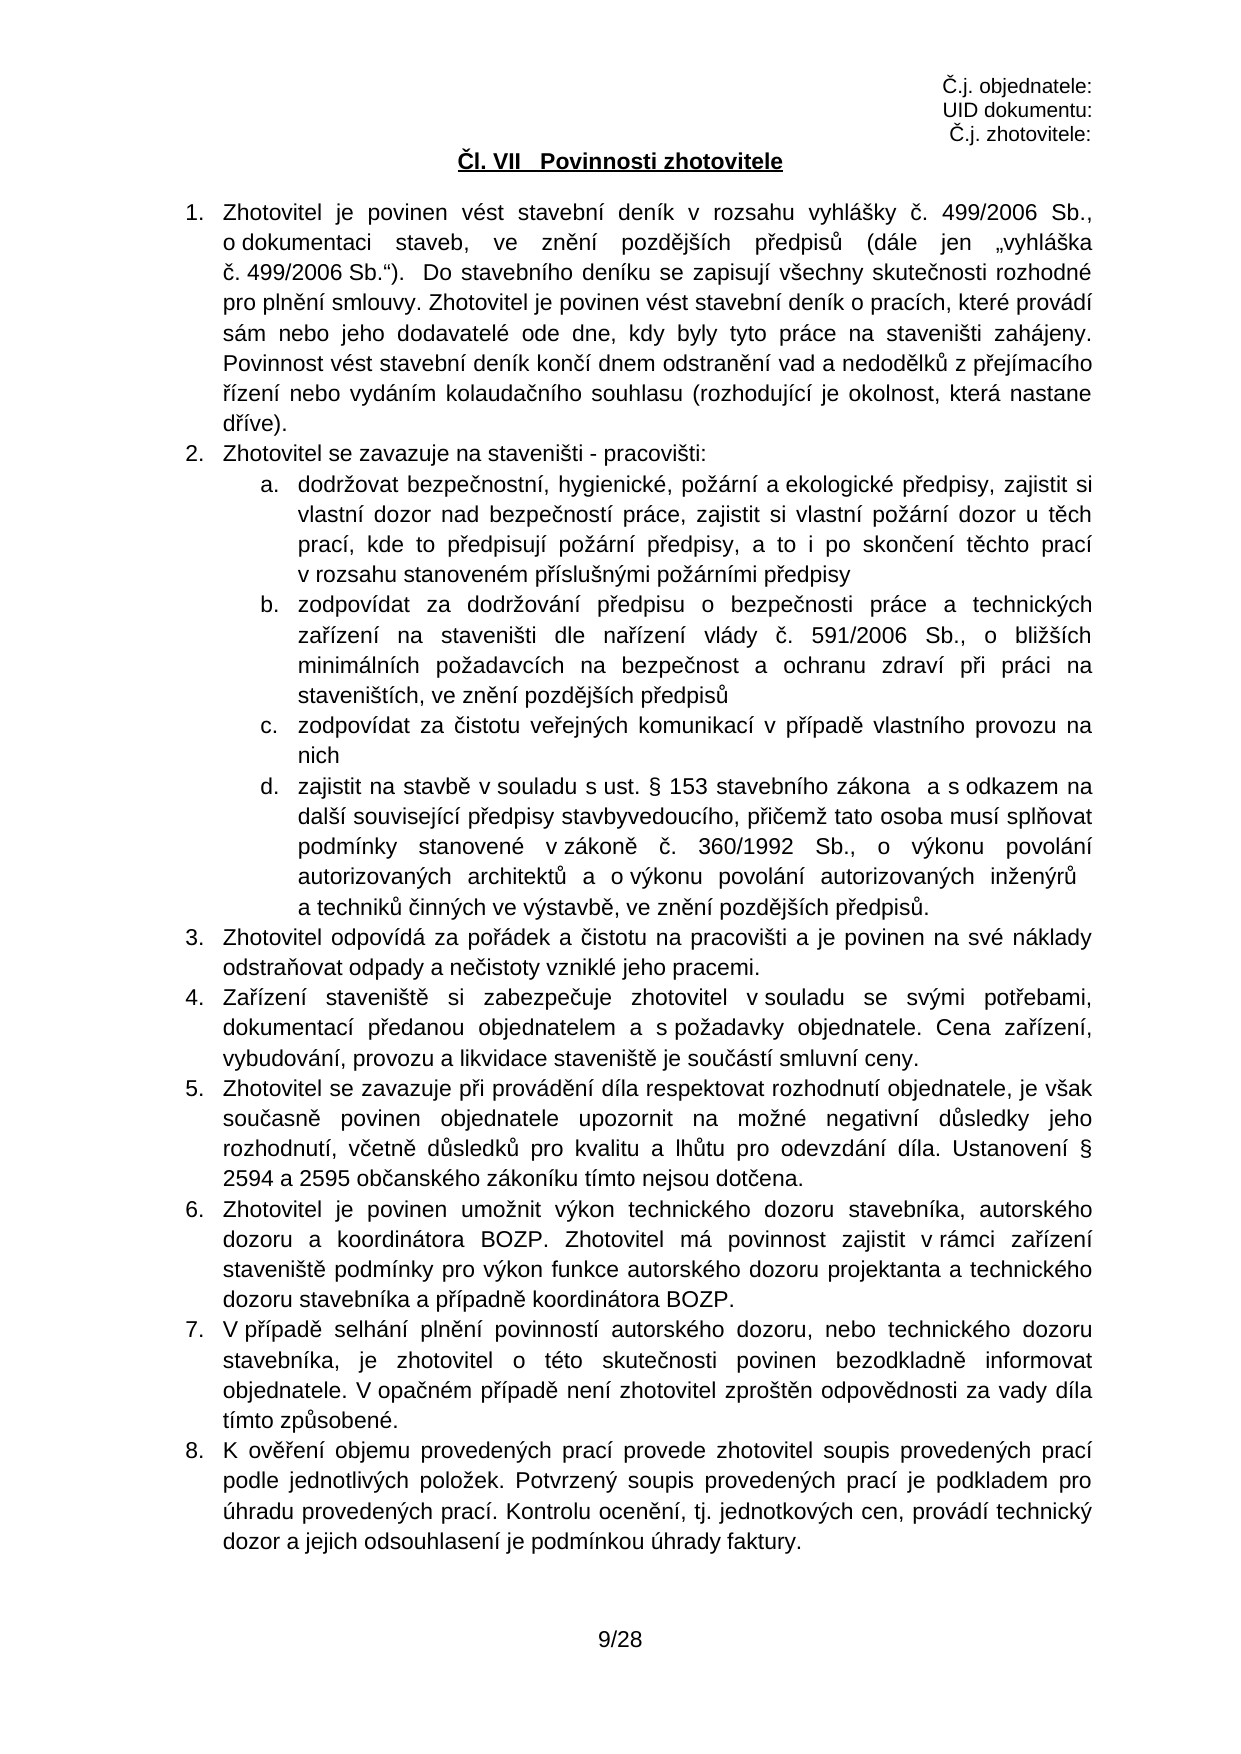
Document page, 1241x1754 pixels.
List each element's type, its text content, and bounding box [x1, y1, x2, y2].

list Zhotovitel odpovídá za pořádek a čistotu na pracovišti a je povinen na své náklady odstraňovat odpady a nečistoty vzniklé jeho pracemi. [185, 924, 1093, 980]
list Zhotovitel je povinen umožnit výkon technického dozoru stavebníka, autorského dozoru a koordinátora BOZP. Zhotovitel má povinnost zajistit v rámci zařízení staveniště podmínky pro výkon funkce autorského dozoru projektanta a technického dozoru stavebníka a případně koordinátora BOZP. [185, 1196, 1093, 1312]
list Zhotovitel se zavazuje při provádění díla respektovat rozhodnutí objednatele, je však současně povinen objednatele upozornit na možné negativní důsledky jeho rozhodnutí, včetně důsledků pro kvalitu a lhůtu pro odevzdání díla. Ustanovení § 2594 a 2595 občanského zákoníku tímto nejsou dotčena. [185, 1075, 1093, 1192]
list Zařízení staveniště si zabezpečuje zhotovitel v souladu se svými potřebami, dokumentací předanou objednatelem a s požadavky objednatele. Cena zařízení, vybudování, provozu a likvidace staveniště je součástí smluvní ceny. [185, 984, 1093, 1071]
list Zhotovitel je povinen vést stavební deník v rozsahu vyhlášky č. 499/2006 Sb., o dokumentaci staveb, ve znění pozdějších předpisů (dále jen „vyhláška č. 499/2006 Sb.“). Do stavebního deníku se zapisují všechny skutečnosti rozhodné pro plnění smlouvy. Zhotovitel je povinen vést stavební deník o pracích, které provádí sám nebo jeho dodavatelé ode dne, kdy byly tyto práce na staveništi zahájeny. Povinnost vést stavební deník končí dnem odstranění vad a nedodělků z přejímacího řízení nebo vydáním kolaudačního souhlasu (rozhodující je okolnost, která nastane dříve). [185, 199, 1093, 436]
text Čl. VII Povinnosti zhotovitele [148, 148, 1093, 174]
list K ověření objemu provedených prací provede zhotovitel soupis provedených prací podle jednotlivých položek. Potvrzený soupis provedených prací je podkladem pro úhradu provedených prací. Kontrolu ocenění, tj. jednotkových cen, provádí technický dozor a jejich odsouhlasení je podmínkou úhrady faktury. [185, 1437, 1093, 1554]
list dodržovat bezpečnostní, hygienické, požární a ekologické předpisy, zajistit si vlastní dozor nad bezpečností práce, zajistit si vlastní požární dozor u těch prací, kde to předpisují požární předpisy, a to i po skončení těchto prací v rozsahu stanoveném příslušnými požárními předpisy [260, 471, 1093, 587]
list zodpovídat za čistotu veřejných komunikací v případě vlastního provozu na nich [260, 712, 1093, 769]
list zajistit na stavbě v souladu s ust. § 153 stavebního zákona a s odkazem na další související předpisy stavbyvedoucího, přičemž tato osoba musí splňovat podmínky stanovené v zákoně č. 360/1992 Sb., o výkonu povolání autorizovaných architektů a o výkonu povolání autorizovaných inženýrů a techniků činných ve výstavbě, ve znění pozdějších předpisů. [260, 773, 1093, 920]
list Zhotovitel se zavazuje na staveništi - pracovišti: [185, 440, 1093, 467]
list zodpovídat za dodržování předpisu o bezpečnosti práce a technických zařízení na staveništi dle nařízení vlády č. 591/2006 Sb., o bližších minimálních požadavcích na bezpečnost a ochranu zdraví při práci na staveništích, ve znění pozdějších předpisů [260, 591, 1093, 708]
list V případě selhání plnění povinností autorského dozoru, nebo technického dozoru stavebníka, je zhotovitel o této skutečnosti povinen bezodkladně informovat objednatele. V opačném případě není zhotovitel zproštěn odpovědnosti za vady díla tímto způsobené. [185, 1316, 1093, 1433]
